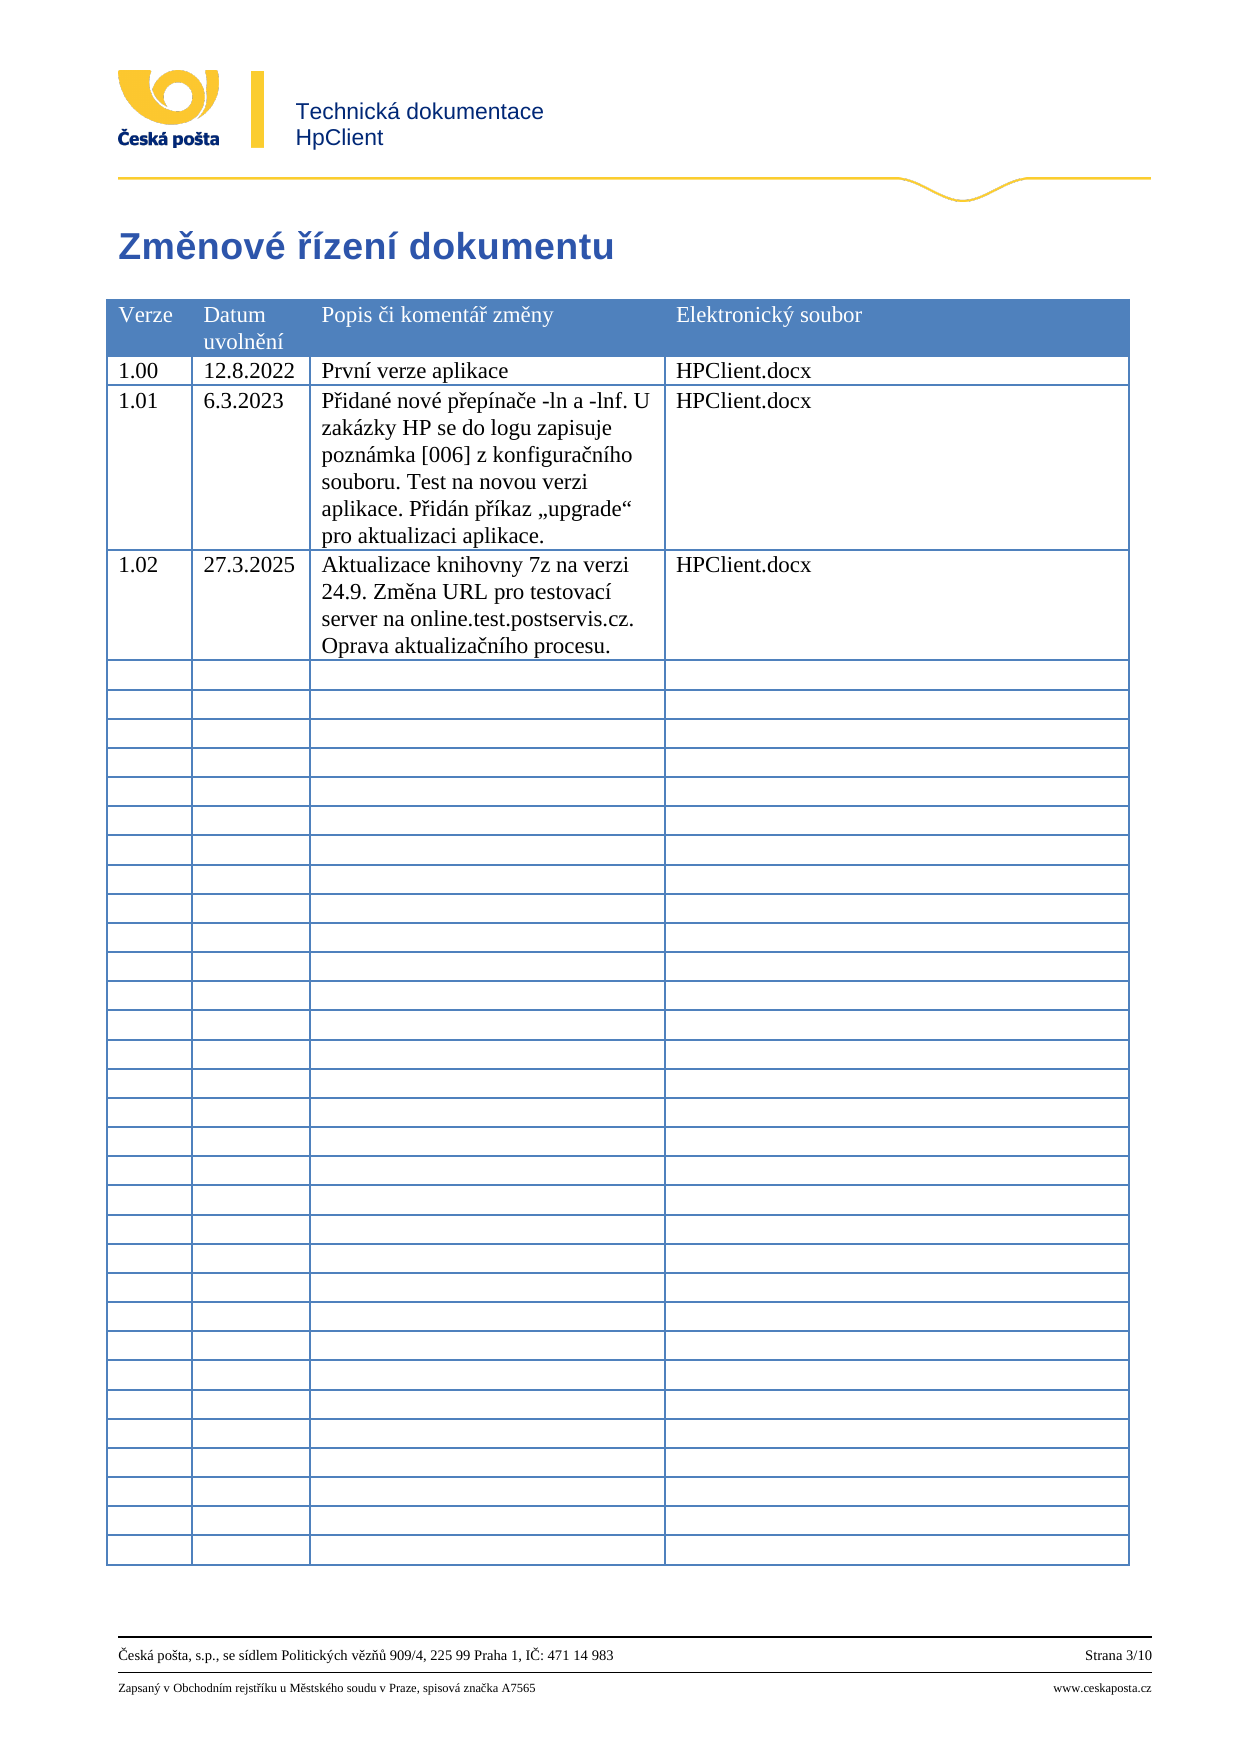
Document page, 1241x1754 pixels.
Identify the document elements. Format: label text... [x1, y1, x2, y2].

table_cell [108, 1128, 191, 1155]
table_cell [193, 1332, 309, 1359]
table_cell [666, 982, 1128, 1009]
table_cell [108, 982, 191, 1009]
table_cell [193, 691, 309, 718]
table_cell [666, 1099, 1128, 1126]
table_cell [666, 1449, 1128, 1476]
table_cell [311, 1070, 664, 1097]
table_cell První verze aplikace [311, 357, 664, 384]
table_cell [193, 1157, 309, 1184]
table_cell [193, 1420, 309, 1447]
table_cell [193, 982, 309, 1009]
table_cell [311, 749, 664, 776]
table_cell Aktualizace knihovny 7z na verzi 24.9. Změna URL pro testovací server na online.test.postservis.cz. Oprava aktualizačního procesu. [311, 551, 664, 659]
table_cell [108, 1099, 191, 1126]
table_cell [311, 866, 664, 893]
table_cell [311, 1303, 664, 1330]
table_cell [666, 1478, 1128, 1505]
table_cell [311, 720, 664, 747]
table_cell HPClient.docx [666, 551, 1128, 659]
table_cell [108, 1478, 191, 1505]
table_cell 6.3.2023 [193, 386, 309, 549]
table_cell [108, 1303, 191, 1330]
table_cell [193, 1245, 309, 1272]
table_cell [193, 1216, 309, 1243]
table_cell [193, 1449, 309, 1476]
table_cell 12.8.2022 [193, 357, 309, 384]
table_cell 1.01 [108, 386, 191, 549]
table_cell [311, 1449, 664, 1476]
table_cell [666, 1011, 1128, 1038]
table_cell [311, 1391, 664, 1418]
picture [118, 70, 219, 148]
table_cell [311, 1099, 664, 1126]
table_header Verze [108, 301, 191, 355]
table_cell [311, 1274, 664, 1301]
table_cell [311, 953, 664, 980]
table_cell [108, 895, 191, 922]
table_cell [108, 749, 191, 776]
table_cell [311, 1216, 664, 1243]
table_cell [666, 1245, 1128, 1272]
table_cell [193, 778, 309, 805]
table_cell [311, 895, 664, 922]
table_cell [108, 691, 191, 718]
table_cell [666, 836, 1128, 863]
table_cell [193, 924, 309, 951]
table_cell [193, 720, 309, 747]
table_cell [108, 1332, 191, 1359]
table_cell [666, 1041, 1128, 1068]
table_cell [108, 720, 191, 747]
table_cell [311, 1157, 664, 1184]
table_cell [311, 1186, 664, 1213]
table_cell [666, 778, 1128, 805]
table_cell [193, 1070, 309, 1097]
table_header Datum uvolnění [193, 301, 309, 355]
table_cell [108, 1245, 191, 1272]
table_cell [666, 1186, 1128, 1213]
table_cell [108, 1157, 191, 1184]
table_cell [193, 1128, 309, 1155]
table_cell [311, 1507, 664, 1534]
table_cell 1.02 [108, 551, 191, 659]
table_cell [193, 1536, 309, 1563]
table_cell [666, 1507, 1128, 1534]
table_cell [193, 866, 309, 893]
table_cell [108, 661, 191, 688]
picture [118, 177, 1151, 202]
table_cell [193, 1391, 309, 1418]
table_cell [108, 1391, 191, 1418]
picture [251, 71, 264, 148]
table_cell [666, 866, 1128, 893]
table_cell [108, 807, 191, 834]
table_cell [666, 1332, 1128, 1359]
table_cell [193, 1361, 309, 1388]
table_cell [666, 1536, 1128, 1563]
table_cell [666, 749, 1128, 776]
table_cell [108, 1449, 191, 1476]
table_cell [311, 661, 664, 688]
table_cell [311, 982, 664, 1009]
table_cell [193, 1478, 309, 1505]
table_cell [108, 836, 191, 863]
table_cell [311, 924, 664, 951]
table_cell [108, 1011, 191, 1038]
table_cell [311, 691, 664, 718]
table_cell [108, 1361, 191, 1388]
table_cell [311, 836, 664, 863]
table_header Elektronický soubor [666, 301, 1128, 355]
table_cell [311, 807, 664, 834]
table_cell [193, 953, 309, 980]
table_cell [193, 1303, 309, 1330]
table_cell 1.00 [108, 357, 191, 384]
table_cell [311, 1128, 664, 1155]
table_cell HPClient.docx [666, 357, 1128, 384]
table_cell [666, 807, 1128, 834]
table_cell [666, 1070, 1128, 1097]
table_cell [108, 1420, 191, 1447]
table_cell [666, 1274, 1128, 1301]
table_cell [193, 1099, 309, 1126]
table_cell [311, 1041, 664, 1068]
table_cell [311, 778, 664, 805]
table_cell [108, 778, 191, 805]
table_cell [666, 924, 1128, 951]
table_cell Přidané nové přepínače -ln a -lnf. U zakázky HP se do logu zapisuje poznámka [006] z konfiguračního souboru. Test na novou verzi aplikace. Přidán příkaz „upgrade“ pro aktualizaci aplikace. [311, 386, 664, 549]
table_cell [193, 1041, 309, 1068]
table_cell [311, 1011, 664, 1038]
table_cell [666, 1128, 1128, 1155]
table_cell [311, 1478, 664, 1505]
table_cell [108, 1507, 191, 1534]
table_cell [666, 691, 1128, 718]
table_cell [108, 1041, 191, 1068]
table_cell [311, 1420, 664, 1447]
table_cell [193, 749, 309, 776]
table_cell [666, 1361, 1128, 1388]
table_cell [193, 895, 309, 922]
table_cell [666, 1216, 1128, 1243]
table_cell [193, 1011, 309, 1038]
table_cell [311, 1536, 664, 1563]
table_cell [108, 953, 191, 980]
table_cell [108, 1216, 191, 1243]
table_cell [108, 866, 191, 893]
table_header Popis či komentář změny [311, 301, 664, 355]
table_cell [666, 1391, 1128, 1418]
table_cell [666, 1420, 1128, 1447]
table_cell [108, 1274, 191, 1301]
table_cell [666, 953, 1128, 980]
table_cell [108, 1186, 191, 1213]
table_cell 27.3.2025 [193, 551, 309, 659]
table_cell HPClient.docx [666, 386, 1128, 549]
table_cell [108, 1536, 191, 1563]
table_cell [193, 836, 309, 863]
table_cell [193, 807, 309, 834]
table_cell [666, 661, 1128, 688]
table_cell [666, 1157, 1128, 1184]
table_cell [311, 1245, 664, 1272]
table_cell [666, 895, 1128, 922]
table_cell [193, 1274, 309, 1301]
table_cell [193, 1507, 309, 1534]
table_cell [666, 1303, 1128, 1330]
table_cell [666, 720, 1128, 747]
title Změnové řízení dokumentu [118, 224, 1152, 268]
table_cell [193, 661, 309, 688]
table_cell [311, 1332, 664, 1359]
table_cell [193, 1186, 309, 1213]
table_cell [108, 1070, 191, 1097]
table_cell [108, 924, 191, 951]
table_cell [311, 1361, 664, 1388]
